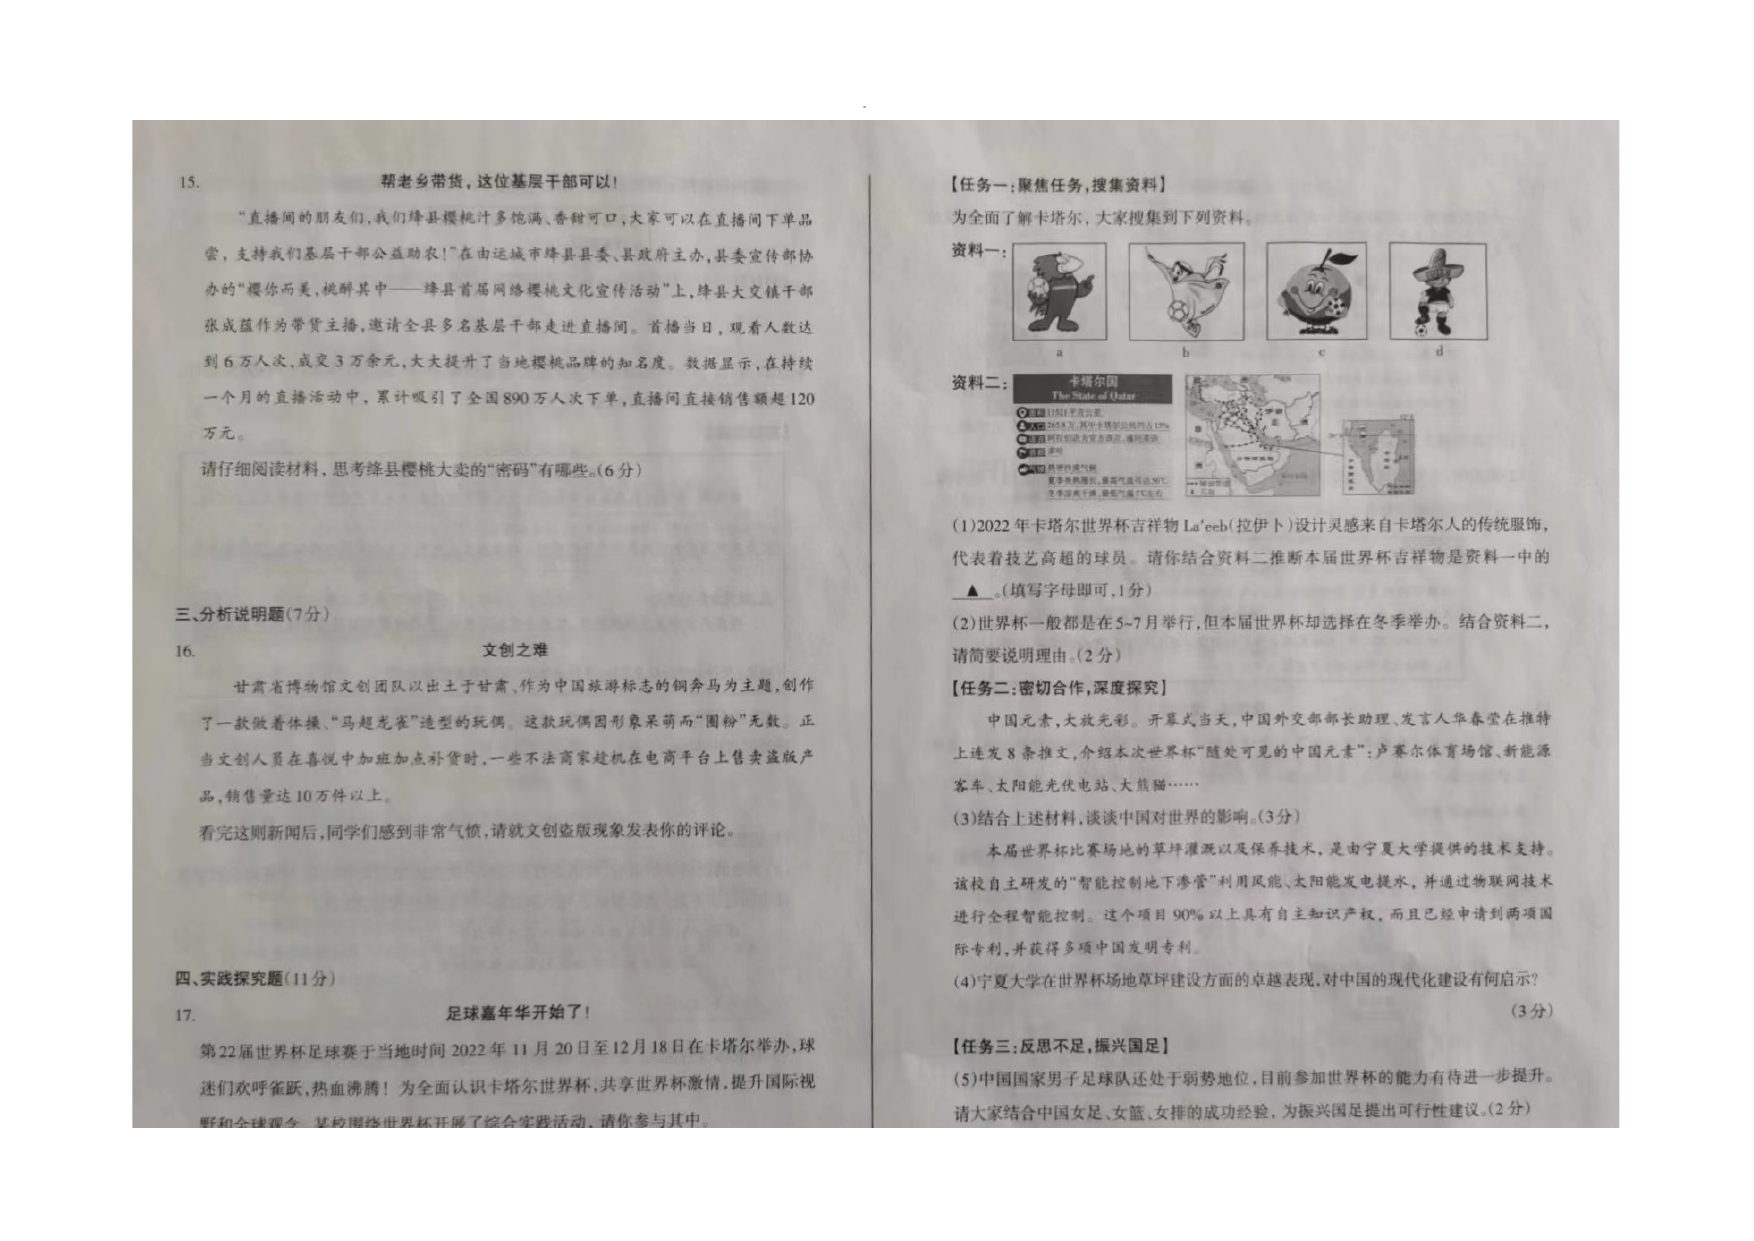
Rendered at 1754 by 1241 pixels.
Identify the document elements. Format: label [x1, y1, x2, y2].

picture [132, 120, 1620, 1128]
